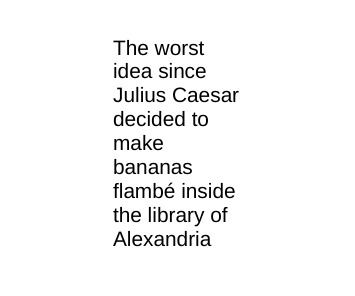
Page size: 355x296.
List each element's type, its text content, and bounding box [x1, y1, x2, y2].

text The worst idea since Julius Caesar decided to make bananas flambé inside the library of Alexandria [113, 35, 242, 251]
